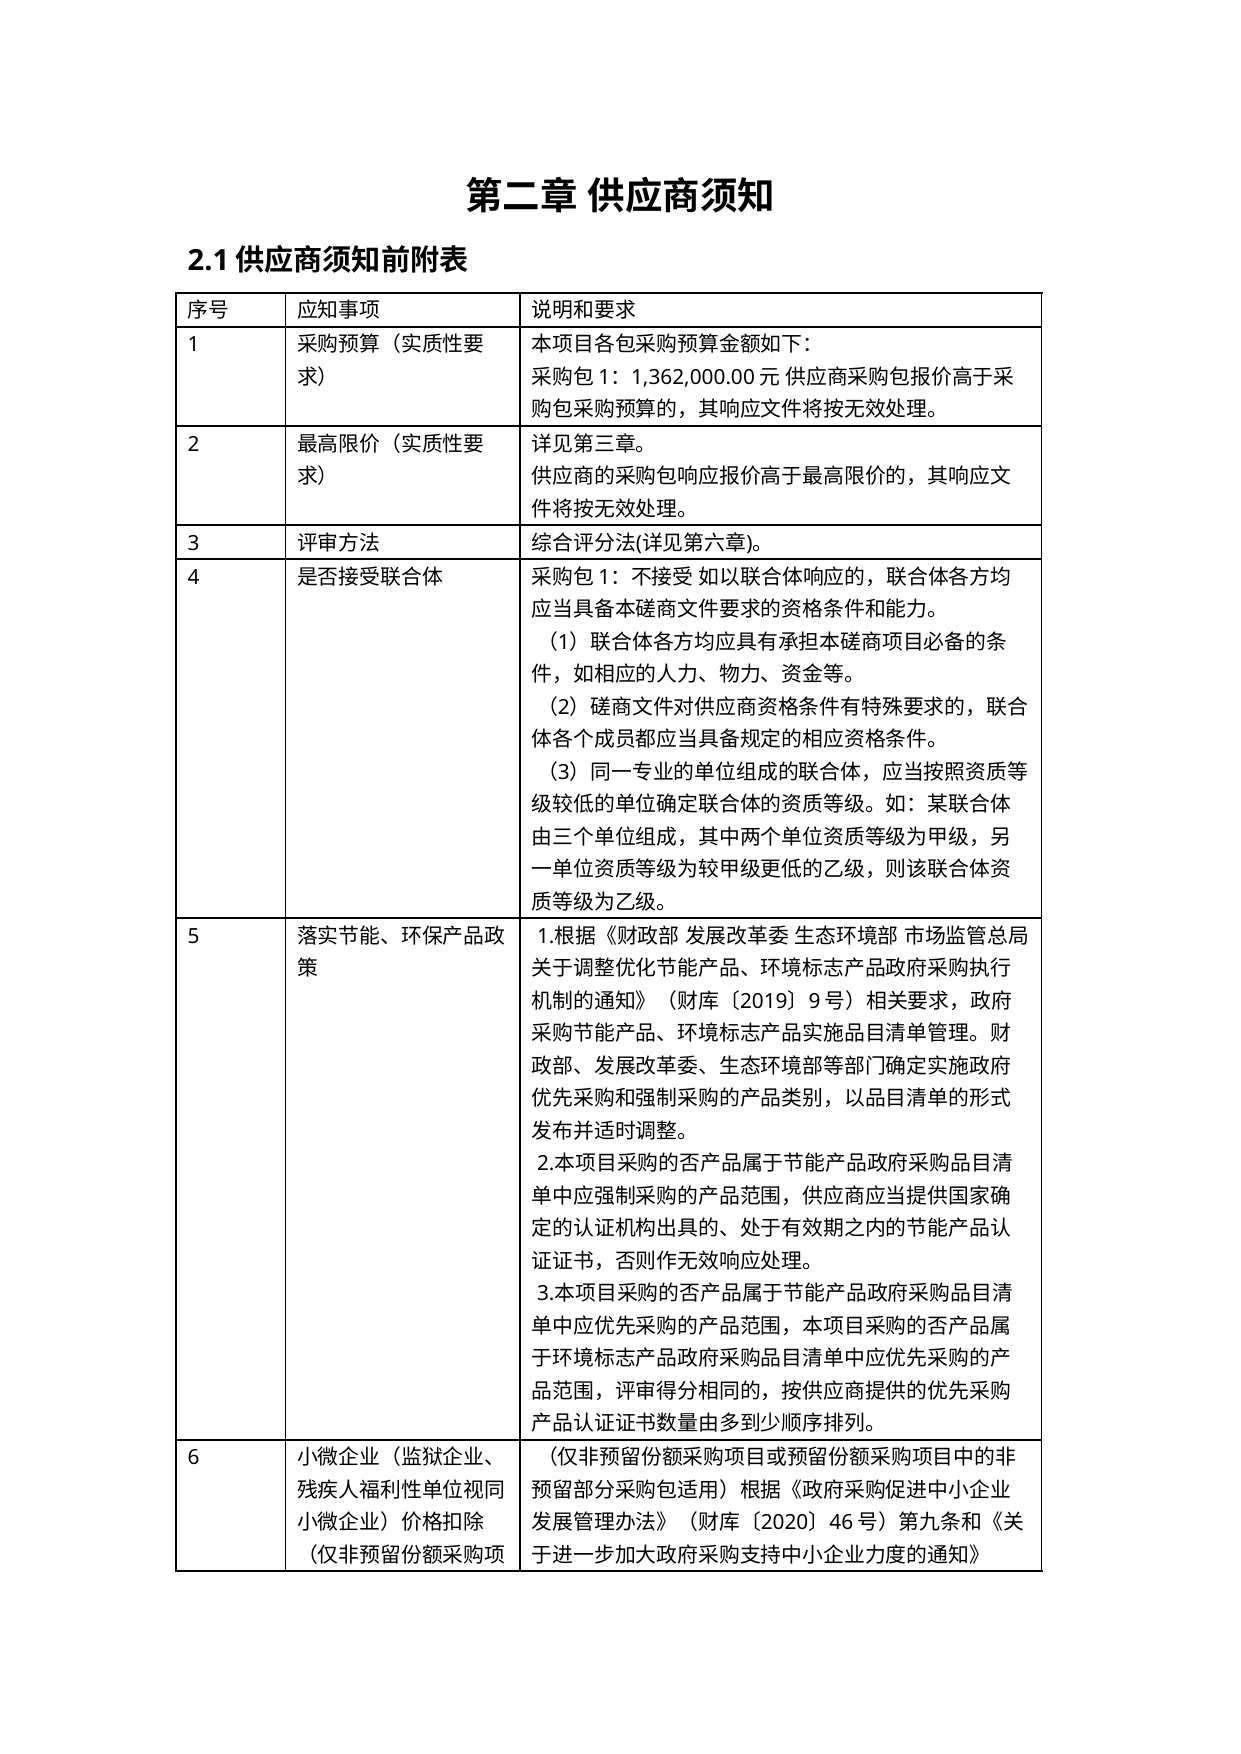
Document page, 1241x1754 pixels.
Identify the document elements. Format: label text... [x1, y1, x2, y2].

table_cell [521, 1441, 1041, 1570]
table_cell 5 [177, 919, 285, 1439]
table_cell 是否接受联合体 [286, 560, 519, 917]
table_cell 2 [177, 427, 285, 524]
table_cell 落实节能、环保产品政策 [286, 919, 519, 1439]
table_header 说明和要求 [521, 294, 1041, 326]
table_cell 1.根据《财政部 发展改革委 生态环境部 市场监管总局关于调整优化节能产品、环境标志产品政府采购执行机制的通知》（财库〔2019〕9号）相关要求，政府采购节能产品、环境标志产品实施品目清单管理。财政部、发展改革委、生态环境部等部门确定实施政府优先采购和强制采购的产品类别，以品目清单的形式发布并适时调整。 2.本项目采购的否产品属于节能产品政府采购品目清单中应强制采购的产品范围，供应商应当提供国家确定的认证机构出具的、处于有效期之内的节能产品认证证书，否则作无效响应处理。 3.本项目采购的否产品属于节能产品政府采购品目清单中应优先采购的产品范围，本项目采购的否产品属于环境标志产品政府采购品目清单中应优先采购的产品范围，评审得分相同的，按供应商提供的优先采购产品认证证书数量由多到少顺序排列。 [521, 919, 1041, 1439]
table_cell 采购包1：不接受 如以联合体响应的，联合体各方均应当具备本磋商文件要求的资格条件和能力。 （1）联合体各方均应具有承担本磋商项目必备的条件，如相应的人力、物力、资金等。 （2）磋商文件对供应商资格条件有特殊要求的，联合体各个成员都应当具备规定的相应资格条件。 （3）同一专业的单位组成的联合体，应当按照资质等级较低的单位确定联合体的资质等级。如：某联合体由三个单位组成，其中两个单位资质等级为甲级，另一单位资质等级为较甲级更低的乙级，则该联合体资质等级为乙级。 [521, 560, 1041, 917]
table_cell 本项目各包采购预算金额如下： 采购包1：1,362,000.00元 供应商采购包报价高于采购包采购预算的，其响应文件将按无效处理。 [521, 328, 1041, 425]
table_header 序号 [177, 294, 285, 326]
table_cell 3 [177, 526, 285, 558]
table_cell 4 [177, 560, 285, 917]
table_cell 详见第三章。 供应商的采购包响应报价高于最高限价的，其响应文件将按无效处理。 [521, 427, 1041, 524]
text 第二章 供应商须知 [187, 162, 1053, 227]
table_header 应知事项 [286, 294, 519, 326]
table_cell 最高限价（实质性要求） [286, 427, 519, 524]
text 2.1供应商须知前附表 [187, 227, 1053, 292]
table_cell 采购预算（实质性要求） [286, 328, 519, 425]
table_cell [286, 1441, 519, 1570]
table_cell 1 [177, 328, 285, 425]
table_cell 6 [177, 1441, 285, 1570]
table_cell 评审方法 [286, 526, 519, 558]
table_cell 综合评分法(详见第六章)。 [521, 526, 1041, 558]
